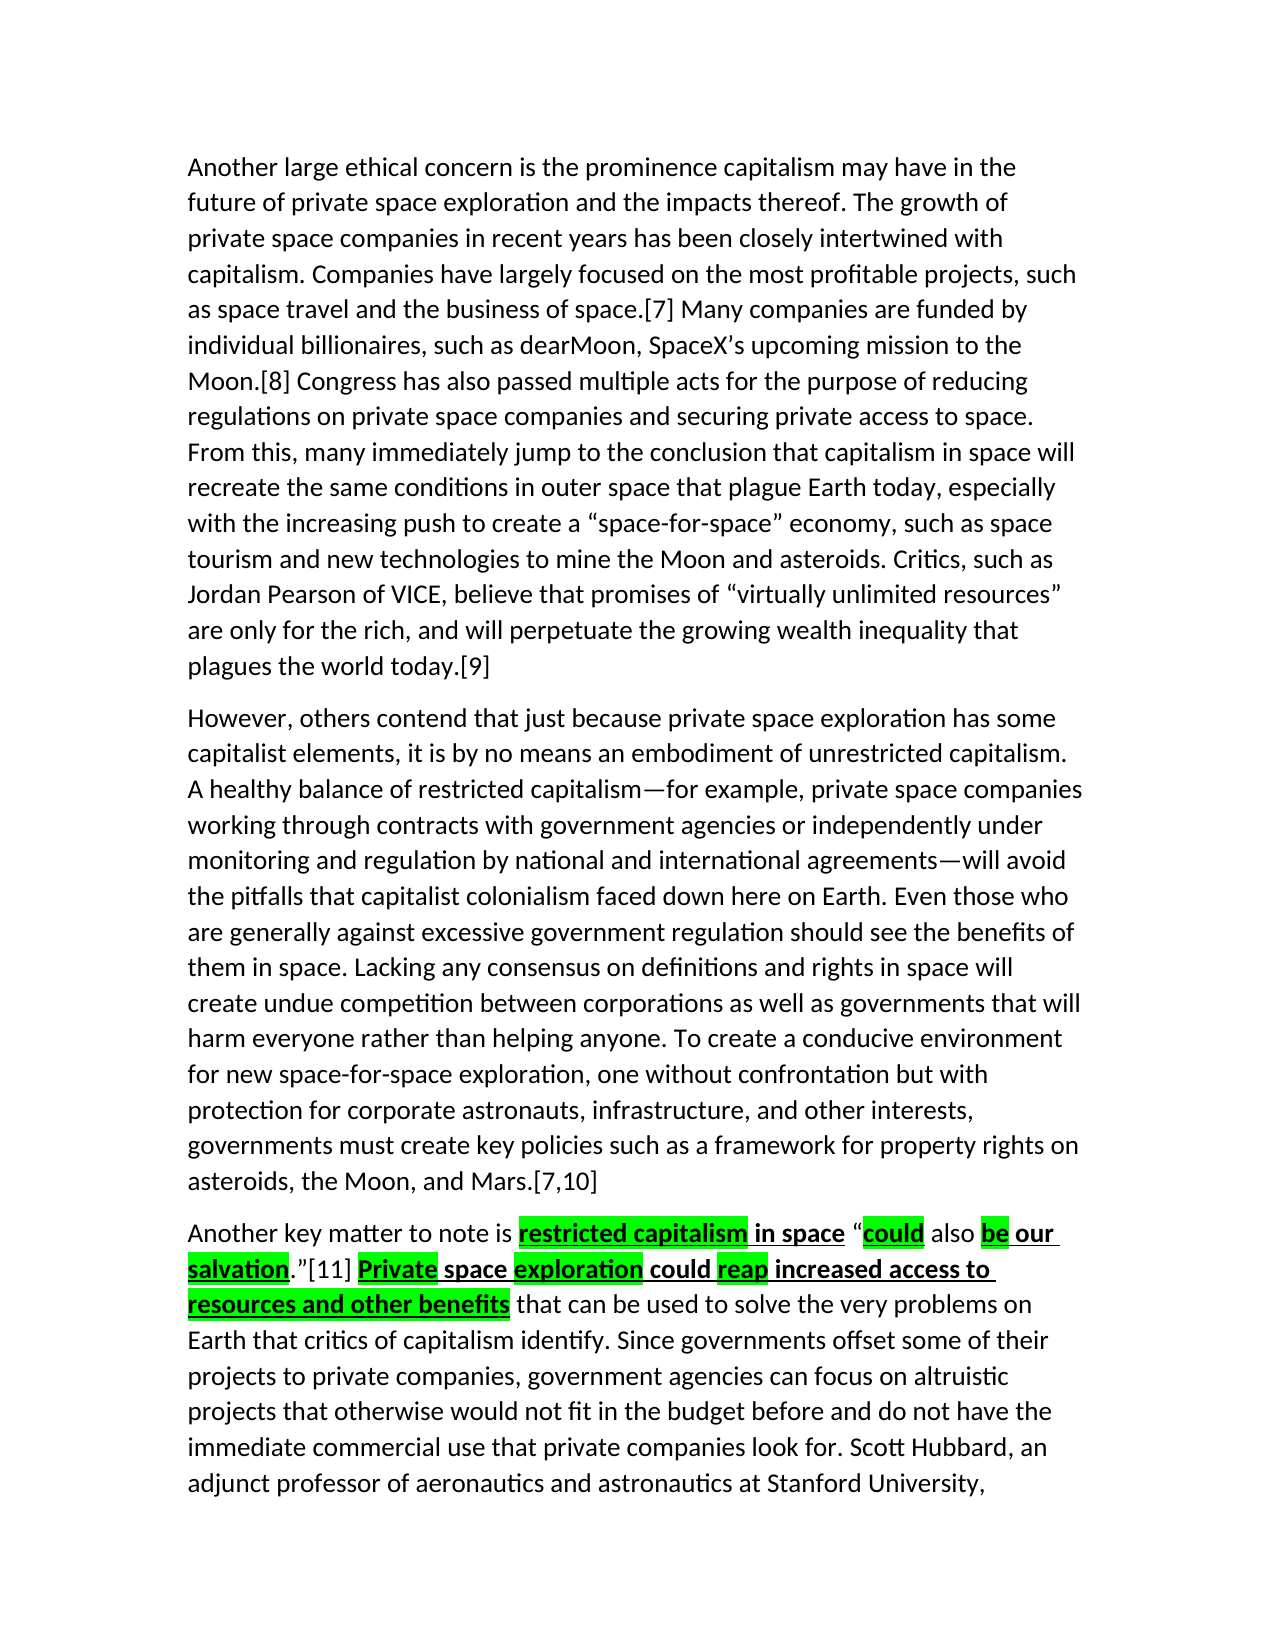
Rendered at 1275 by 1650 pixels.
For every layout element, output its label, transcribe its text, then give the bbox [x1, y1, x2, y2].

text However, others contend that just because private space exploration has some capitalist elements, it is by no means an embodiment of unrestricted capitalism. A healthy balance of restricted capitalism—for example, private space companies working through contracts with government agencies or independently under monitoring and regulation by national and international agreements—will avoid the pitfalls that capitalist colonialism faced down here on Earth. Even those who are generally against excessive government regulation should see the benefits of them in space. Lacking any consensus on definitions and rights in space will create undue competition between corporations as well as governments that will harm everyone rather than helping anyone. To create a conducive environment for new space-for-space exploration, one without confrontation but with protection for corporate astronauts, infrastructure, and other interests, governments must create key policies such as a framework for property rights on asteroids, the Moon, and Mars.[7,10] [187, 701, 1087, 1197]
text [187, 1216, 1087, 1499]
text Another large ethical concern is the prominence capitalism may have in the future of private space exploration and the impacts thereof. The growth of private space companies in recent years has been closely intertwined with capitalism. Companies have largely focused on the most profitable projects, such as space travel and the business of space.[7] Many companies are funded by individual billionaires, such as dearMoon, SpaceX’s upcoming mission to the Moon.[8] Congress has also passed multiple acts for the purpose of reducing regulations on private space companies and securing private access to space. From this, many immediately jump to the conclusion that capitalism in space will recreate the same conditions in outer space that plague Earth today, especially with the increasing push to create a “space-for-space” economy, such as space tourism and new technologies to mine the Moon and asteroids. Critics, such as Jordan Pearson of VICE, believe that promises of “virtually unlimited resources” are only for the rich, and will perpetuate the growing wealth inequality that plagues the world today.[9] [187, 150, 1087, 682]
